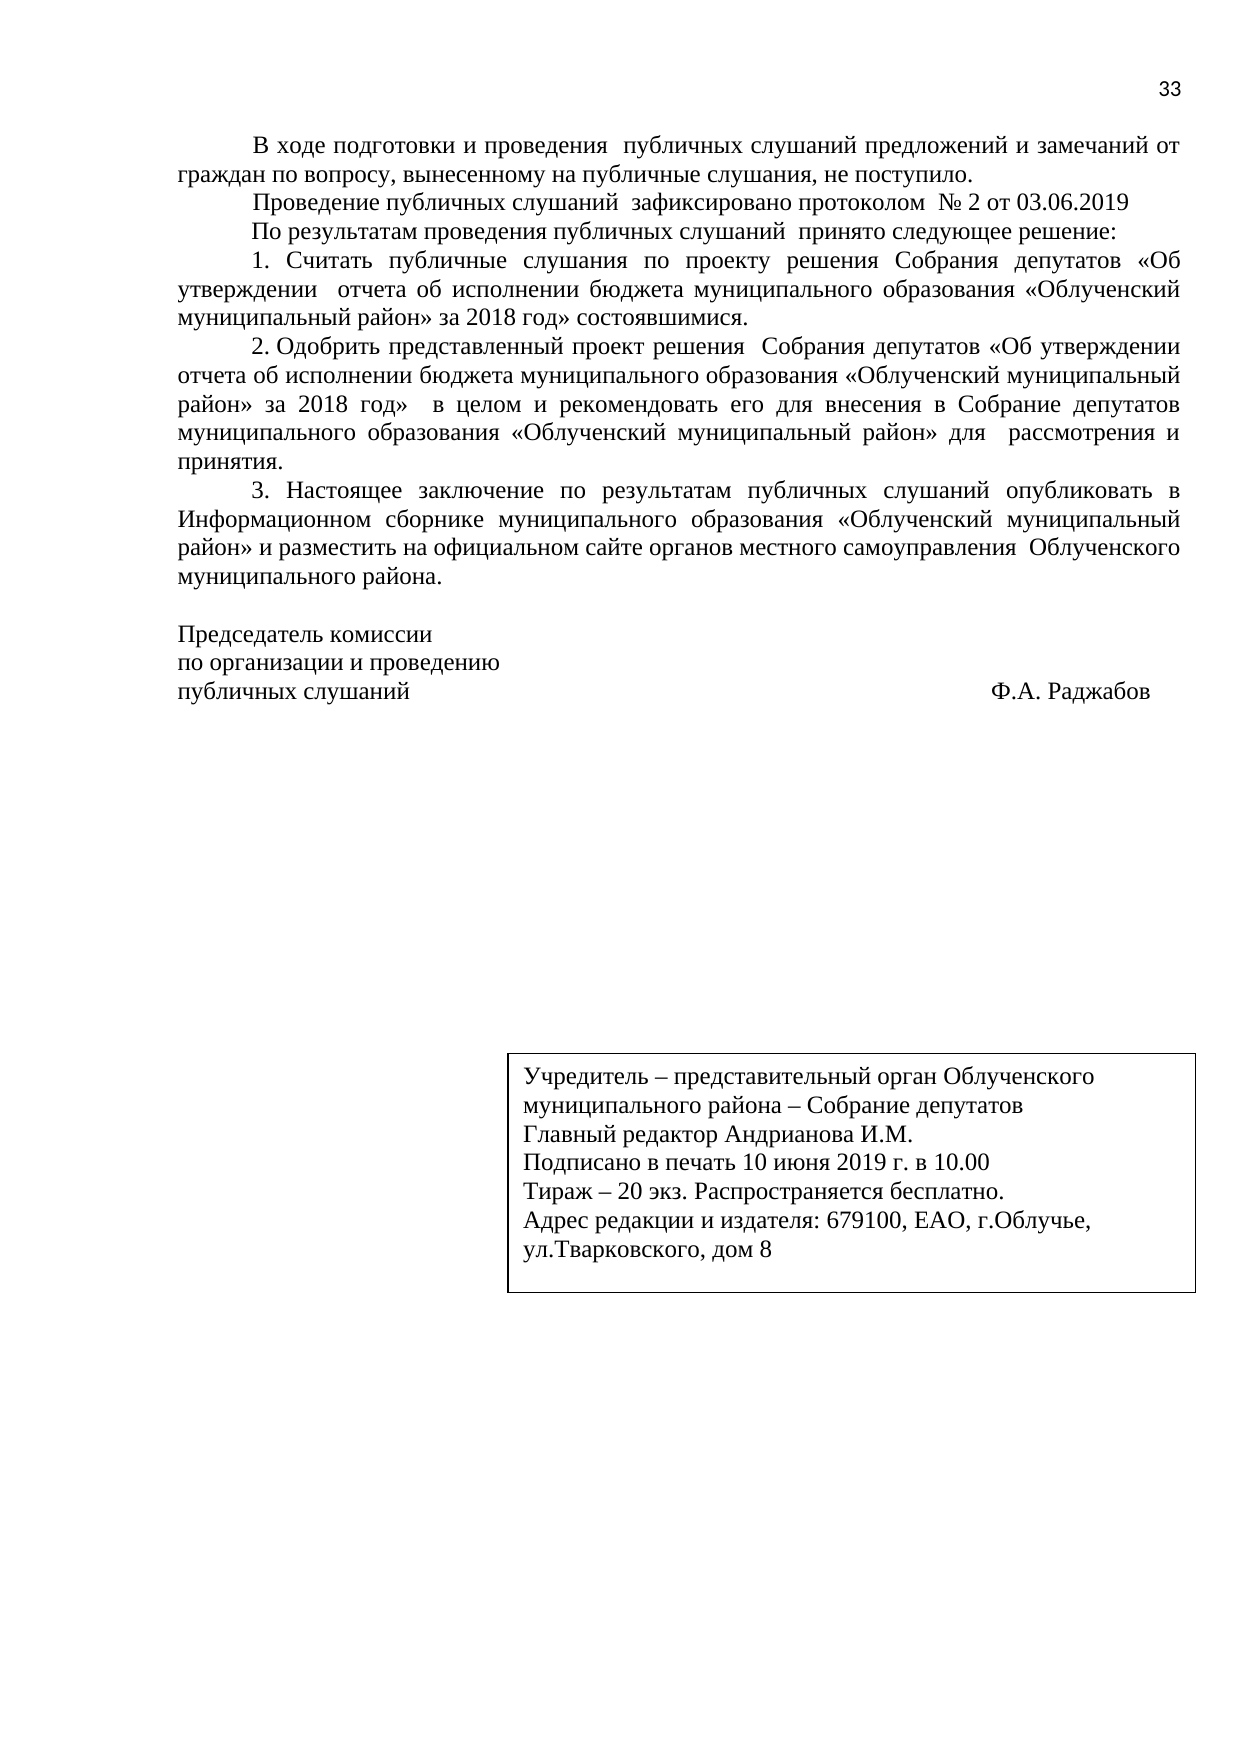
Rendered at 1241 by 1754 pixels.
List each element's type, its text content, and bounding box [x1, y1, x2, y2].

text по организации и проведению [177, 647, 1181, 676]
text 2. Одобрить представленный проект решения Собрания депутатов «Об утверждении отчета об исполнении бюджета муниципального образования «Облученский муниципальный район» за 2018 год» в целом и рекомендовать его для внесения в Собрание депутатов муниципального образования «Облученский муниципальный район» для рассмотрения и принятия. [177, 331, 1181, 475]
text Проведение публичных слушаний зафиксировано протоколом № 2 от 03.06.2019 [177, 187, 1181, 216]
text По результатам проведения публичных слушаний принято следующее решение: [177, 216, 1181, 245]
text Председатель комиссии [177, 619, 1181, 647]
text 3. Настоящее заключение по результатам публичных слушаний опубликовать в Информационном сборнике муниципального образования «Облученский муниципальный район» и разместить на официальном сайте органов местного самоуправления Облученского муниципального района. [177, 475, 1181, 590]
text публичных слушаний Ф.А. Раджабов [177, 676, 1181, 705]
text 1. Считать публичные слушания по проекту решения Собрания депутатов «Об утверждении отчета об исполнении бюджета муниципального образования «Облученский муниципальный район» за 2018 год» состоявшимися. [177, 245, 1181, 331]
text В ходе подготовки и проведения публичных слушаний предложений и замечаний от граждан по вопросу, вынесенному на публичные слушания, не поступило. [177, 130, 1181, 187]
